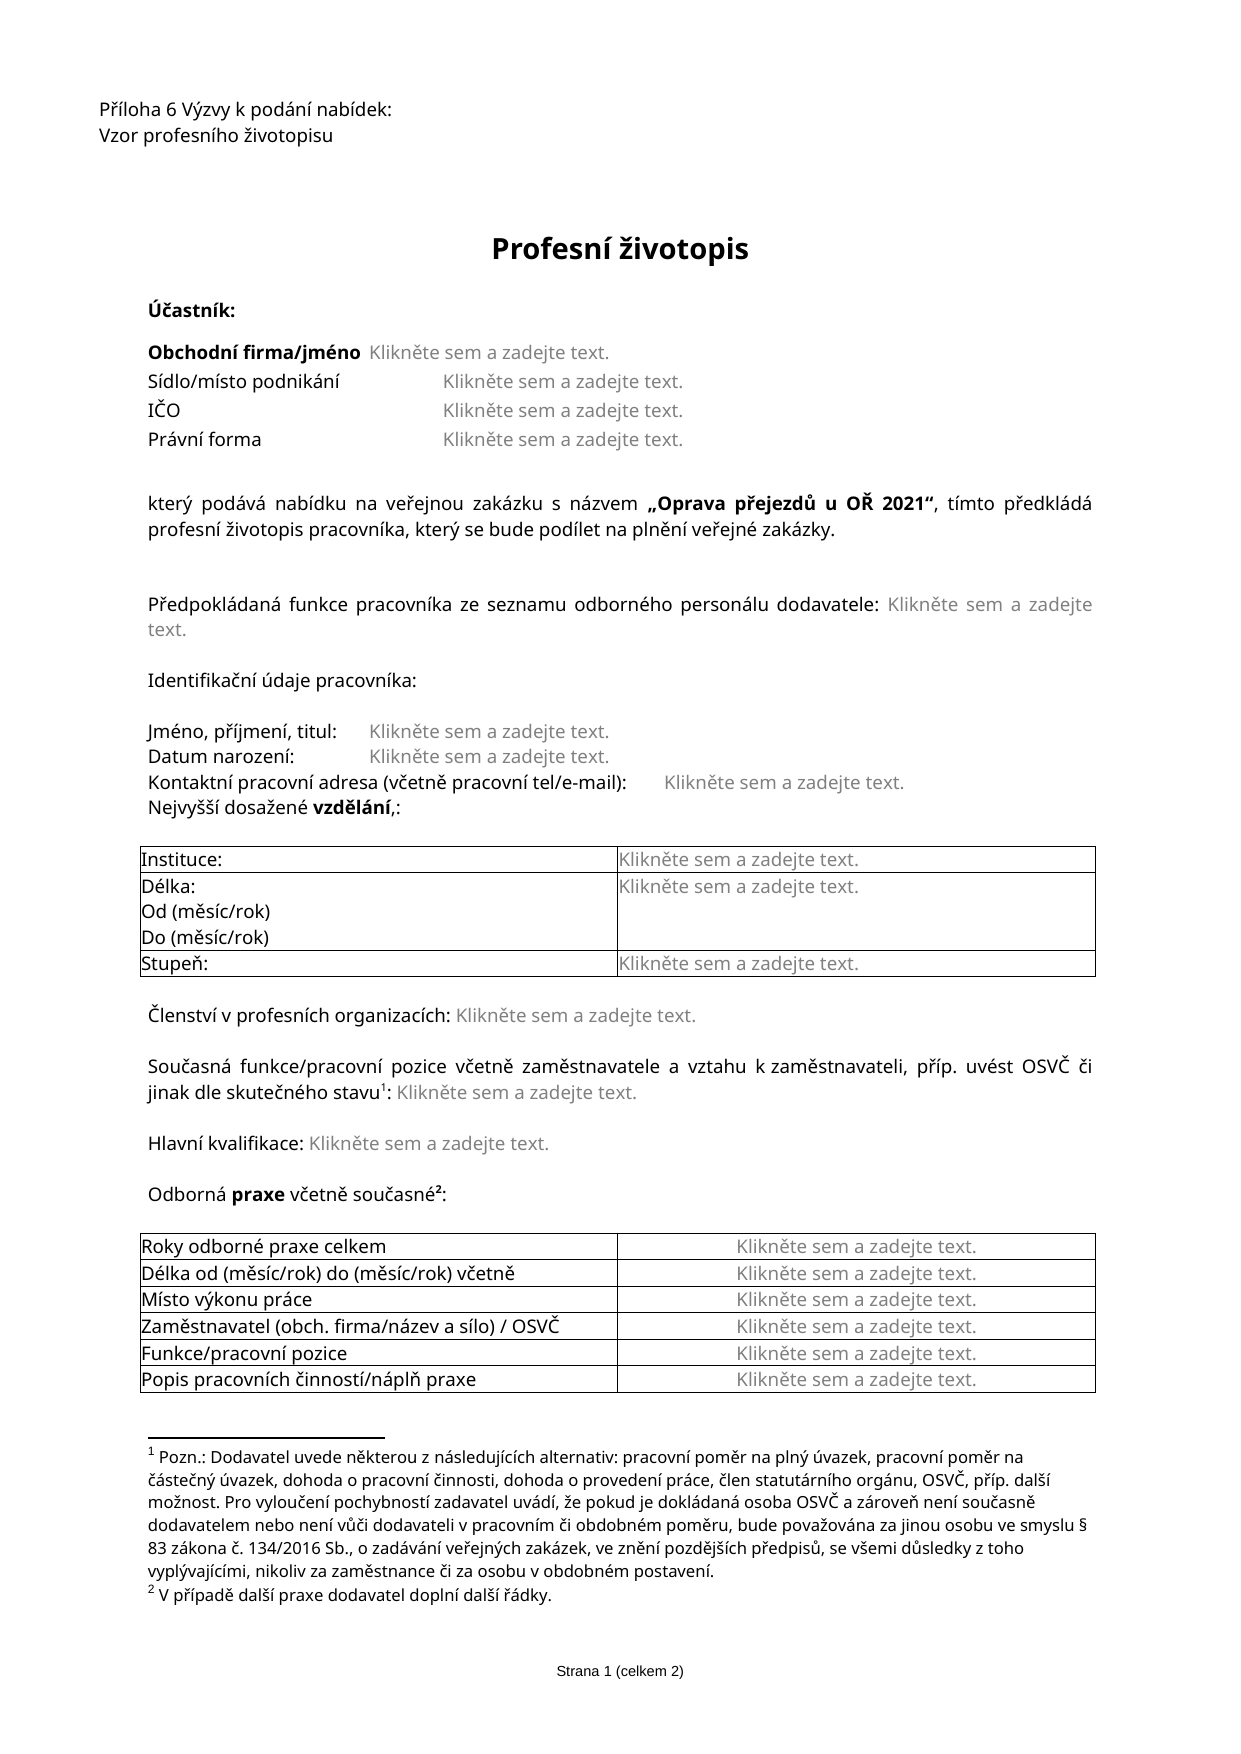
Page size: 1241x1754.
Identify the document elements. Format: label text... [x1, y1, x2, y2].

text Odborná praxe včetně současné: [148, 1181, 1093, 1207]
table_cell Délka: Od (měsíc/rok) Do (měsíc/rok) [141, 873, 617, 950]
text Předpokládaná funkce pracovníka ze seznamu odborného personálu dodavatele: [148, 592, 1093, 642]
table_cell [618, 1260, 1095, 1286]
text Obchodní firma/jméno [148, 336, 1093, 365]
table_header Instituce: [141, 847, 617, 872]
table_header [618, 1234, 1095, 1259]
text Účastník: [148, 293, 1093, 324]
text Jméno, příjmení, titul: [148, 718, 1093, 743]
table_cell Popis pracovních činností/náplň praxe [141, 1366, 617, 1392]
table_cell [618, 1313, 1095, 1339]
text Právní forma [148, 423, 1093, 452]
text Členství v profesních organizacích: [148, 1003, 1093, 1028]
table_cell [618, 873, 1095, 950]
text Identifikační údaje pracovníka: [148, 667, 1093, 692]
text Sídlo/místo podnikání [148, 365, 1093, 394]
text Hlavní kvalifikace: [148, 1130, 1093, 1156]
table_header [618, 847, 1095, 872]
table_cell Zaměstnavatel (obch. firma/název a sílo) / OSVČ [141, 1313, 617, 1339]
text Kontaktní pracovní adresa (včetně pracovní tel/e-mail): [148, 769, 1093, 794]
text Současná funkce/pracovní pozice včetně zaměstnavatele a vztahu k zaměstnavateli, příp. uvést OSVČ či jinak dle skutečného stavu: [148, 1054, 1093, 1105]
table_header Roky odborné praxe celkem [141, 1234, 617, 1259]
table_cell [618, 1366, 1095, 1392]
table_cell [618, 1287, 1095, 1312]
text Nejvyšší dosažené vzdělání,: [148, 794, 1093, 820]
text Datum narození: [148, 743, 1093, 769]
title Profesní životopis [148, 228, 1093, 268]
table_cell Stupeň: [141, 951, 617, 976]
table_cell [618, 1340, 1095, 1365]
text IČO [148, 394, 1093, 423]
table_cell Délka od (měsíc/rok) do (měsíc/rok) včetně [141, 1260, 617, 1286]
table_cell Místo výkonu práce [141, 1287, 617, 1312]
table_cell Funkce/pracovní pozice [141, 1340, 617, 1365]
text který podává nabídku na veřejnou zakázku s názvem „Oprava přejezdů u OŘ 2021“, tímto předkládá profesní životopis pracovníka, který se bude podílet na plnění veřejné zakázky. [148, 490, 1093, 541]
table_cell [618, 951, 1095, 976]
